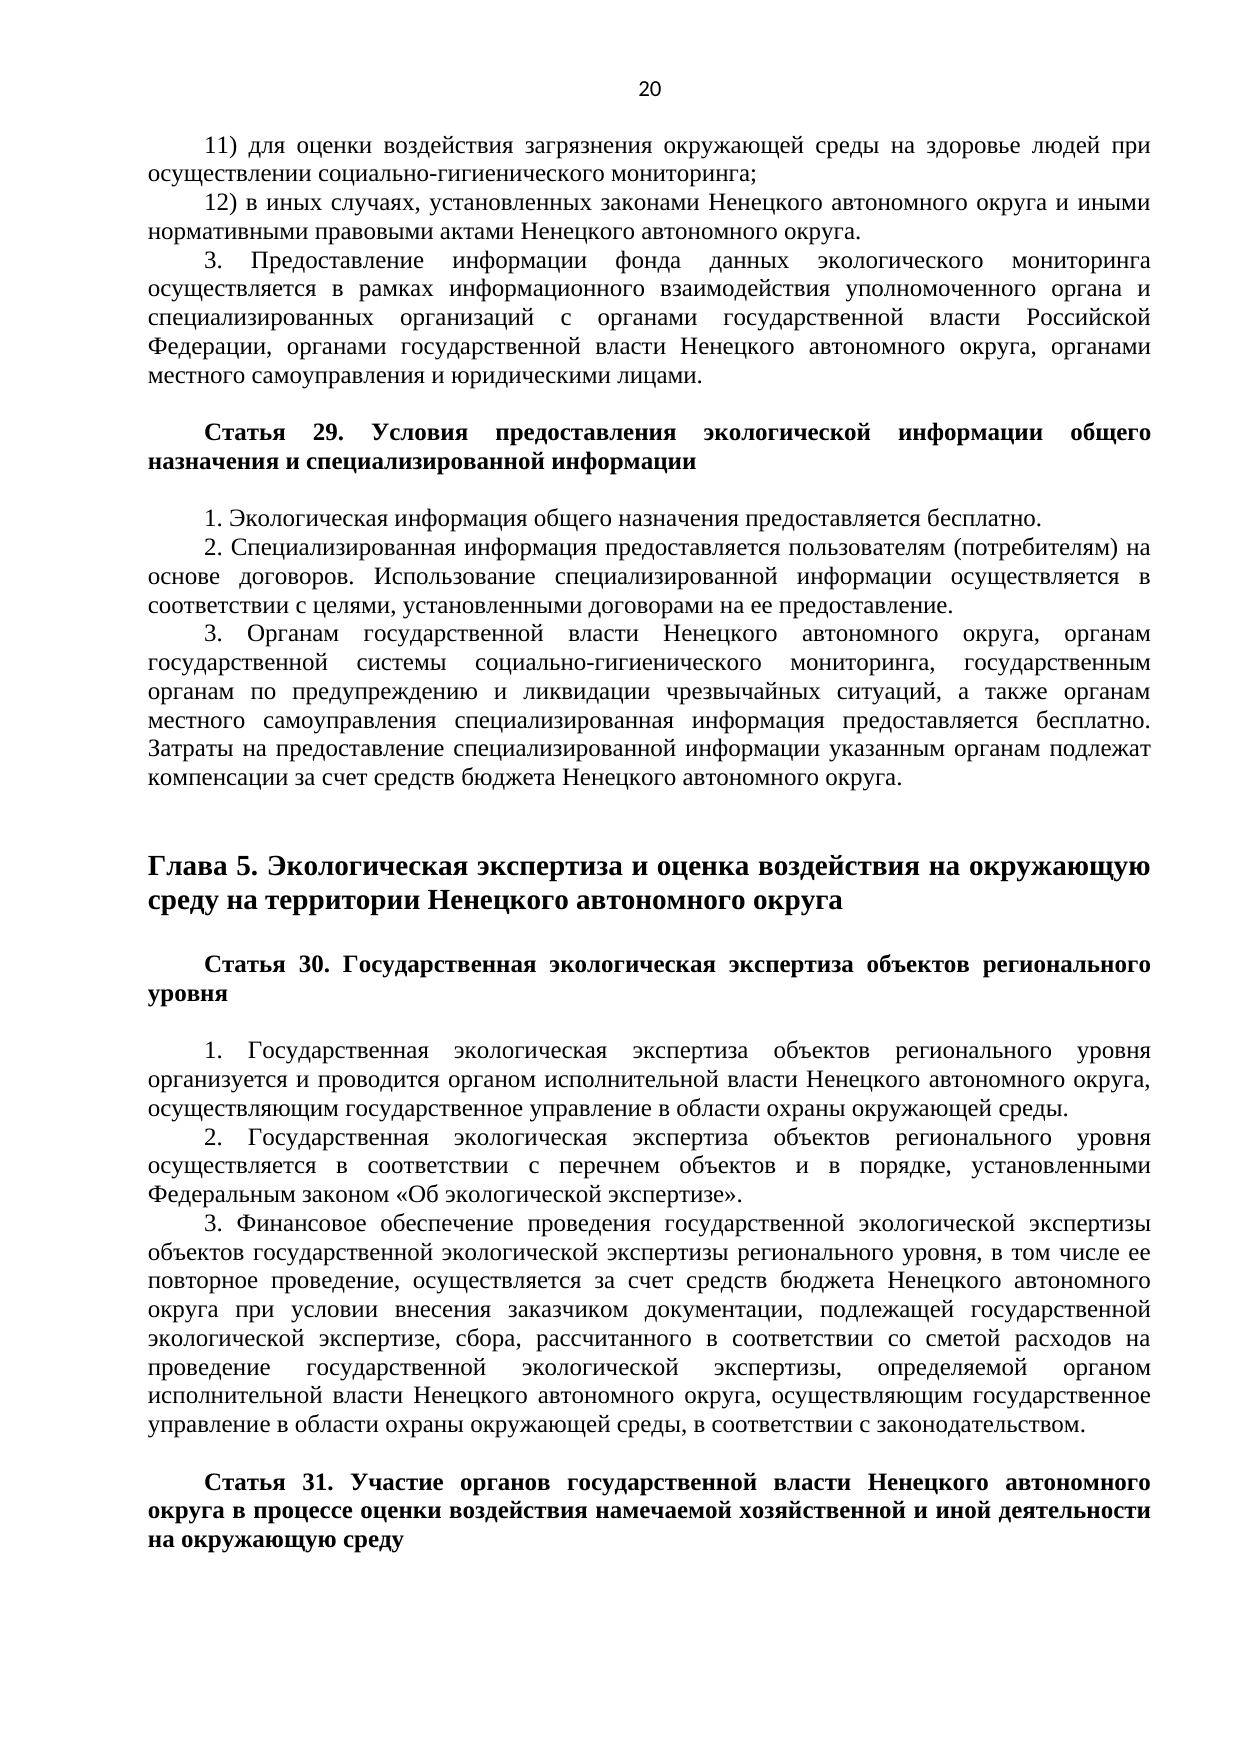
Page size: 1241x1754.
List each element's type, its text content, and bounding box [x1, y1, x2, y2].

text 3. Финансовое обеспечение проведения государственной экологической экспертизы объектов государственной экологической экспертизы регионального уровня, в том числе ее повторное проведение, осуществляется за счет средств бюджета Ненецкого автономного округа при условии внесения заказчиком документации, подлежащей государственной экологической экспертизе, сбора, рассчитанного в соответствии со сметой расходов на проведение государственной экологической экспертизы, определяемой органом исполнительной власти Ненецкого автономного округа, осуществляющим государственное управление в области охраны окружающей среды, в соответствии с законодательством. [148, 1208, 1152, 1438]
text Статья 29. Условия предоставления экологической информации общего назначения и специализированной информации [148, 417, 1152, 475]
text Статья 31. Участие органов государственной власти Ненецкого автономного округа в процессе оценки воздействия намечаемой хозяйственной и иной деятельности на окружающую среду [148, 1467, 1152, 1553]
text 1. Государственная экологическая экспертиза объектов регионального уровня организуется и проводится органом исполнительной власти Ненецкого автономного округа, осуществляющим государственное управление в области охраны окружающей среды. [148, 1035, 1152, 1122]
text 1. Экологическая информация общего назначения предоставляется бесплатно. [148, 503, 1152, 532]
text 3. Органам государственной власти Ненецкого автономного округа, органам государственной системы социально-гигиенического мониторинга, государственным органам по предупреждению и ликвидации чрезвычайных ситуаций, а также органам местного самоуправления специализированная информация предоставляется бесплатно. Затраты на предоставление специализированной информации указанным органам подлежат компенсации за счет средств бюджета Ненецкого автономного округа. [148, 618, 1152, 791]
text Статья 30. Государственная экологическая экспертиза объектов регионального уровня [148, 949, 1152, 1007]
text 12) в иных случаях, установленных законами Ненецкого автономного округа и иными нормативными правовыми актами Ненецкого автономного округа. [148, 187, 1152, 245]
text 3. Предоставление информации фонда данных экологического мониторинга осуществляется в рамках информационного взаимодействия уполномоченного органа и специализированных организаций с органами государственной власти Российской Федерации, органами государственной власти Ненецкого автономного округа, органами местного самоуправления и юридическими лицами. [148, 245, 1152, 388]
text Глава 5. Экологическая экспертиза и оценка воздействия на окружающую среду на территории Ненецкого автономного округа [148, 848, 1152, 916]
text 2. Государственная экологическая экспертиза объектов регионального уровня осуществляется в соответствии с перечнем объектов и в порядке, установленными Федеральным законом «Об экологической экспертизе». [148, 1122, 1152, 1208]
text 11) для оценки воздействия загрязнения окружающей среды на здоровье людей при осуществлении социально-гигиенического мониторинга; [148, 130, 1152, 187]
text 2. Специализированная информация предоставляется пользователям (потребителям) на основе договоров. Использование специализированной информации осуществляется в соответствии с целями, установленными договорами на ее предоставление. [148, 532, 1152, 618]
